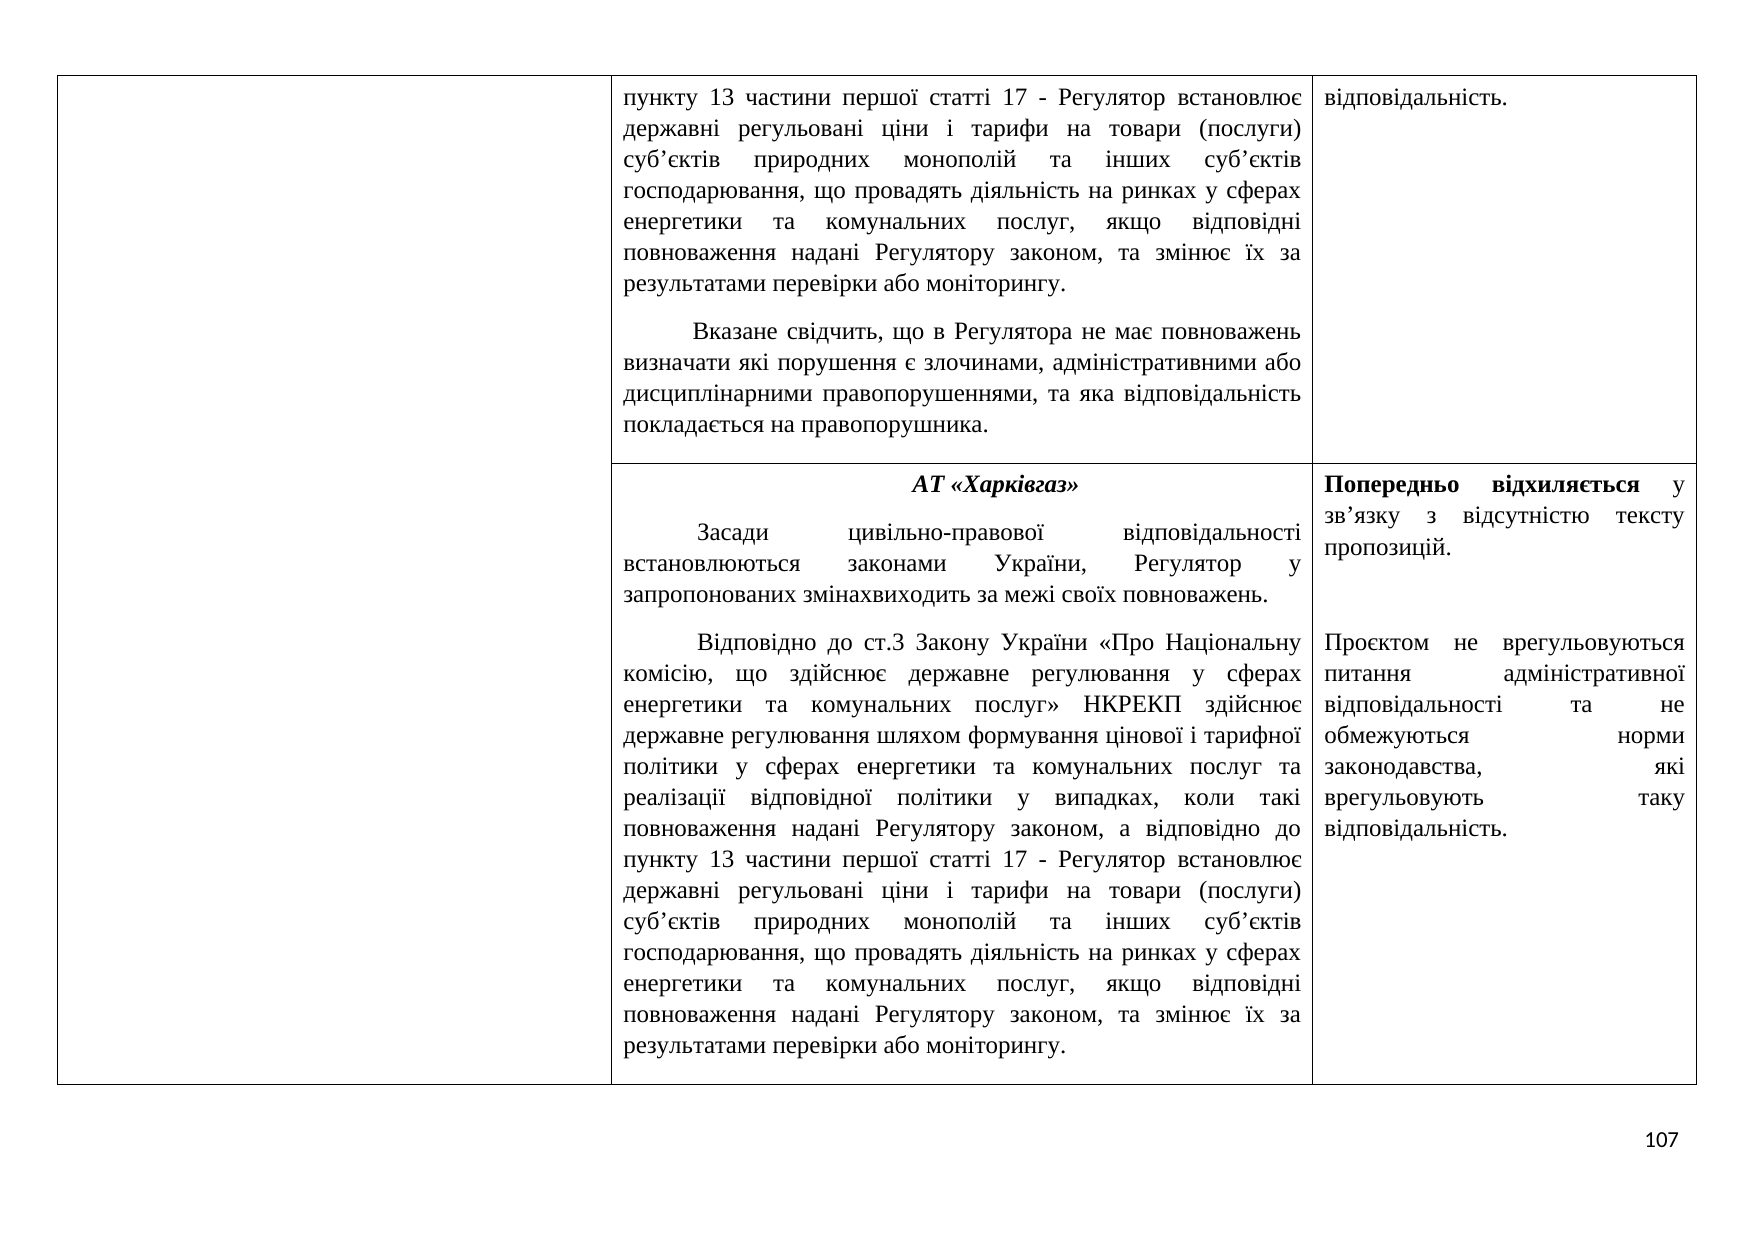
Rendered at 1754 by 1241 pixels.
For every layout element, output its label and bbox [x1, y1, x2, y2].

table_cell [1313, 464, 1696, 1084]
table_cell [612, 76, 1312, 462]
table_cell [1313, 76, 1696, 462]
table_cell [612, 464, 1312, 1084]
